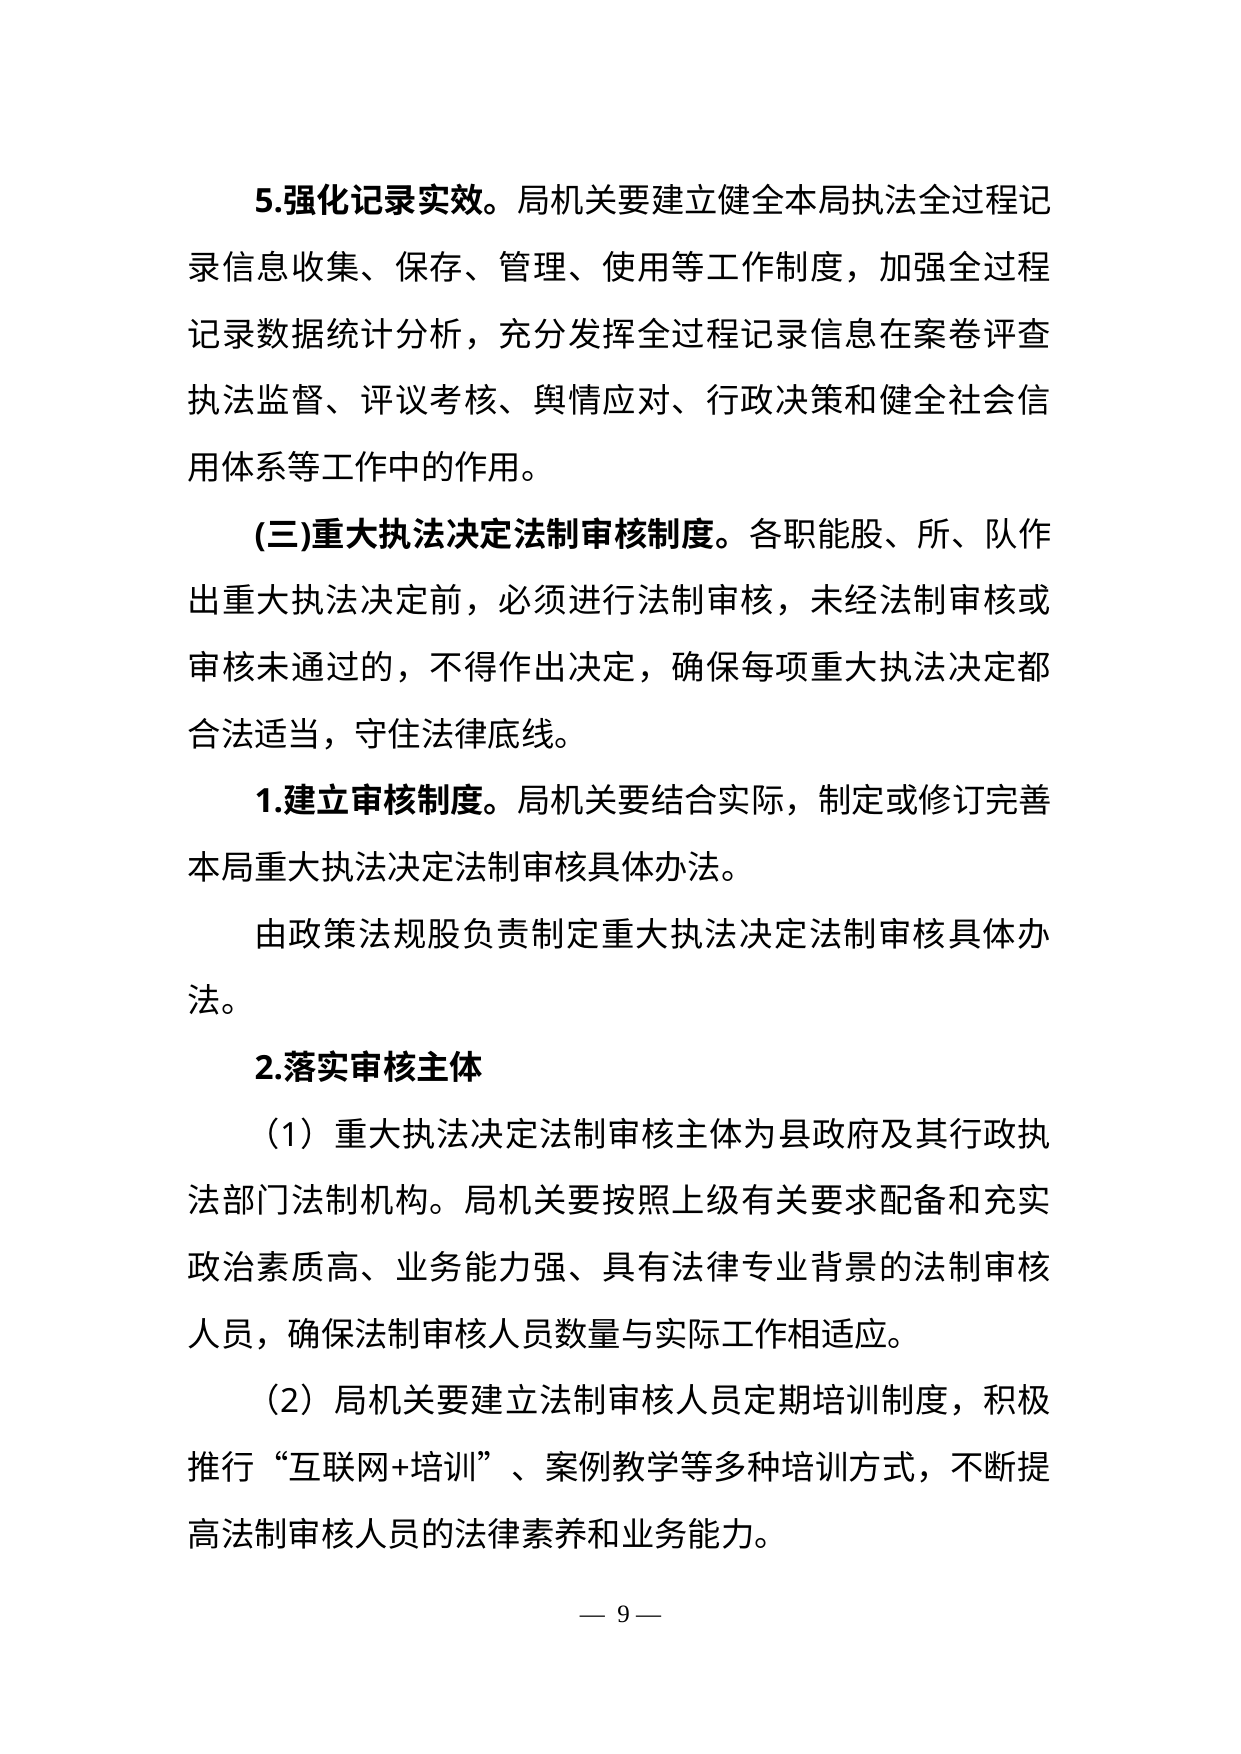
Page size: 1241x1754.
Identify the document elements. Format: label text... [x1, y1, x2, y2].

text (三)重大执法决定法制审核制度。各职能股、所、队作出重大执法决定前，必须进行法制审核，未经法制审核或审核未通过的，不得作出决定，确保每项重大执法决定都合法适当，守住法律底线。 [187, 493, 1053, 759]
text 5.强化记录实效。局机关要建立健全本局执法全过程记录信息收集、保存、管理、使用等工作制度，加强全过程记录数据统计分析，充分发挥全过程记录信息在案卷评查、执法监督、评议考核、舆情应对、行政决策和健全社会信用体系等工作中的作用。 [187, 159, 1053, 493]
text （1）重大执法决定法制审核主体为县政府及其行政执法部门法制机构。局机关要按照上级有关要求配备和充实政治素质高、业务能力强、具有法律专业背景的法制审核人员，确保法制审核人员数量与实际工作相适应。 [187, 1093, 1053, 1359]
text 2.落实审核主体 [187, 1026, 1053, 1093]
text 由政策法规股负责制定重大执法决定法制审核具体办法。 [187, 893, 1053, 1026]
text （2）局机关要建立法制审核人员定期培训制度，积极推行“互联网+培训”、案例教学等多种培训方式，不断提高法制审核人员的法律素养和业务能力。 [187, 1359, 1053, 1559]
text 1.建立审核制度。局机关要结合实际，制定或修订完善本局重大执法决定法制审核具体办法。 [187, 759, 1053, 893]
